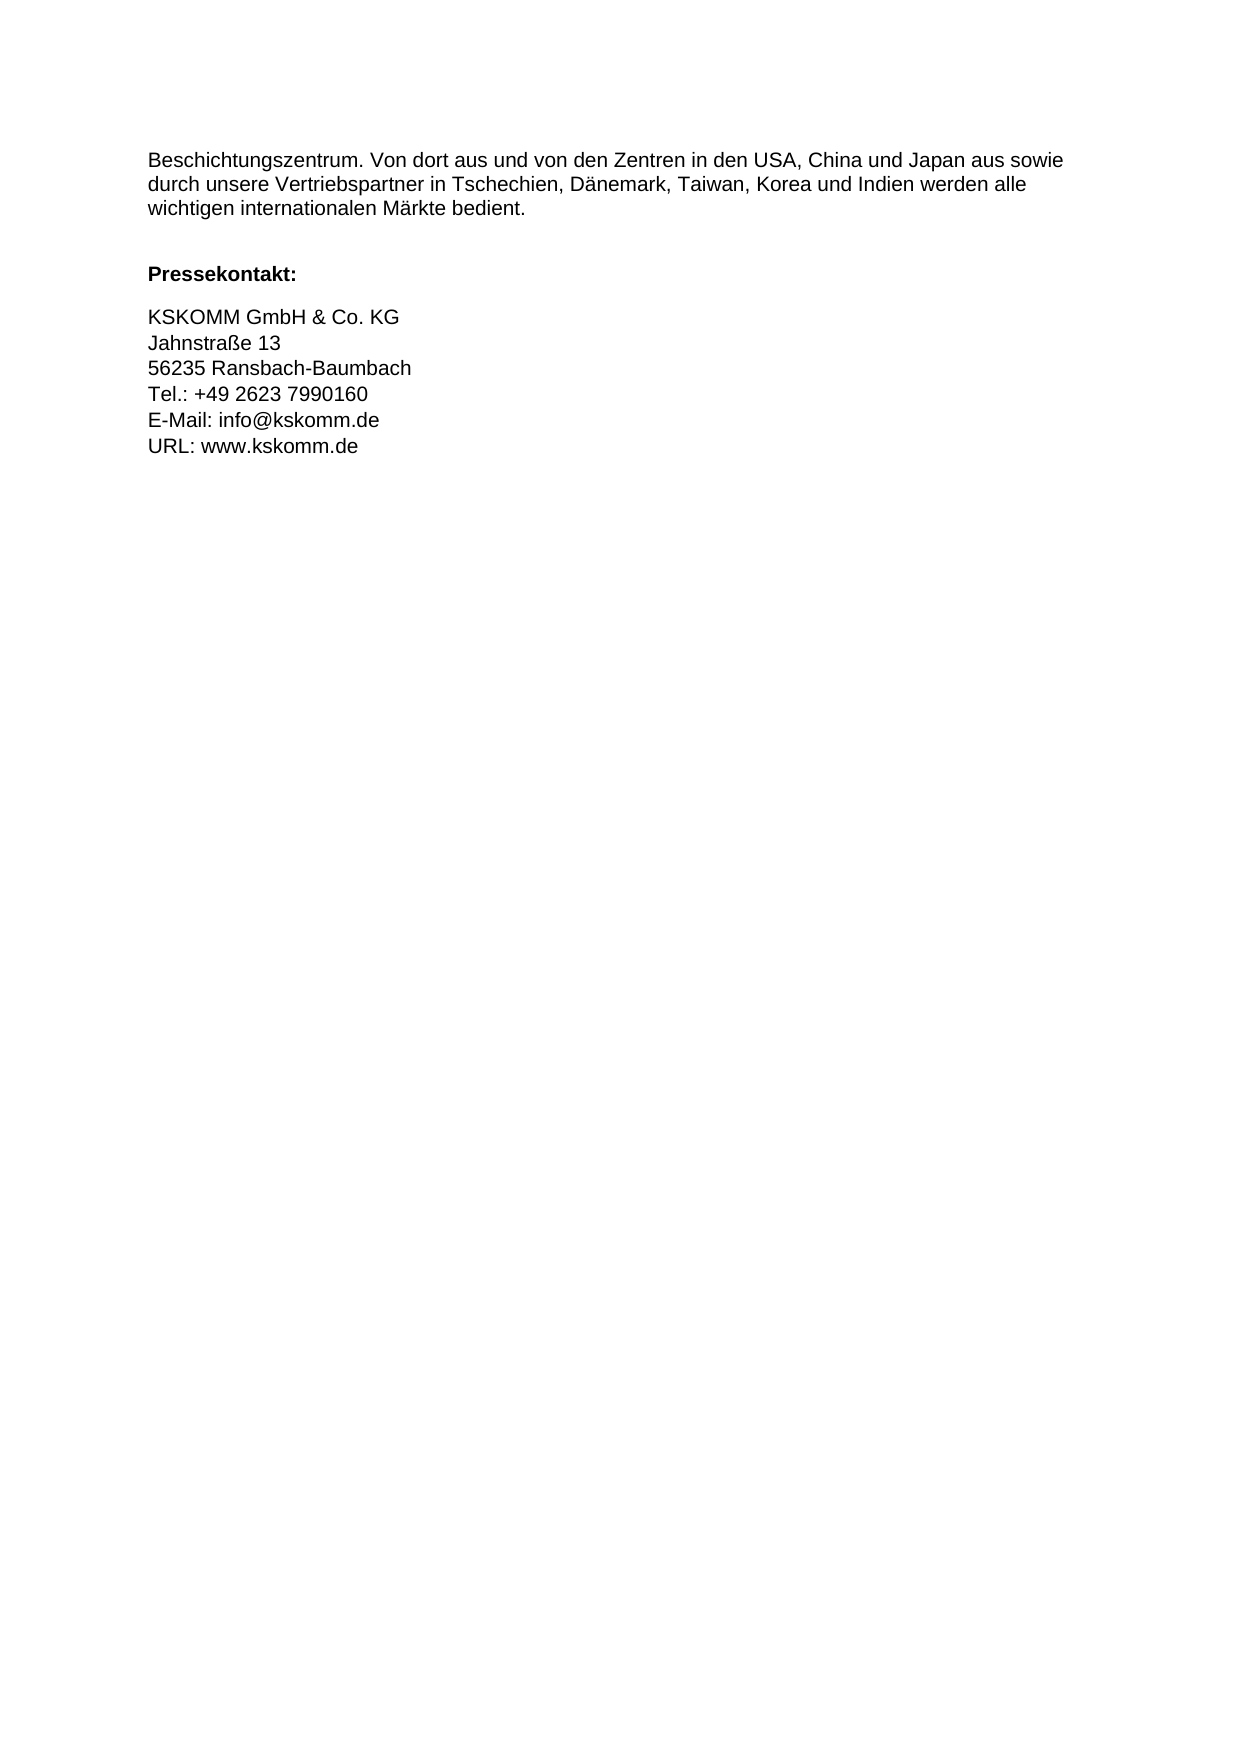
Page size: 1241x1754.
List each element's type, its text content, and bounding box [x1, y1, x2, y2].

text 56235 Ransbach-Baumbach [148, 356, 1093, 380]
text Tel.: +49 2623 7990160 [148, 382, 1093, 406]
text KSKOMM GmbH & Co. KG [148, 304, 1093, 328]
text Pressekontakt: [148, 262, 1093, 286]
text URL: www.kskomm.de [148, 434, 1093, 458]
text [148, 148, 1093, 219]
text Jahnstraße 13 [148, 330, 1093, 354]
text E-Mail: info@kskomm.de [148, 408, 1093, 432]
